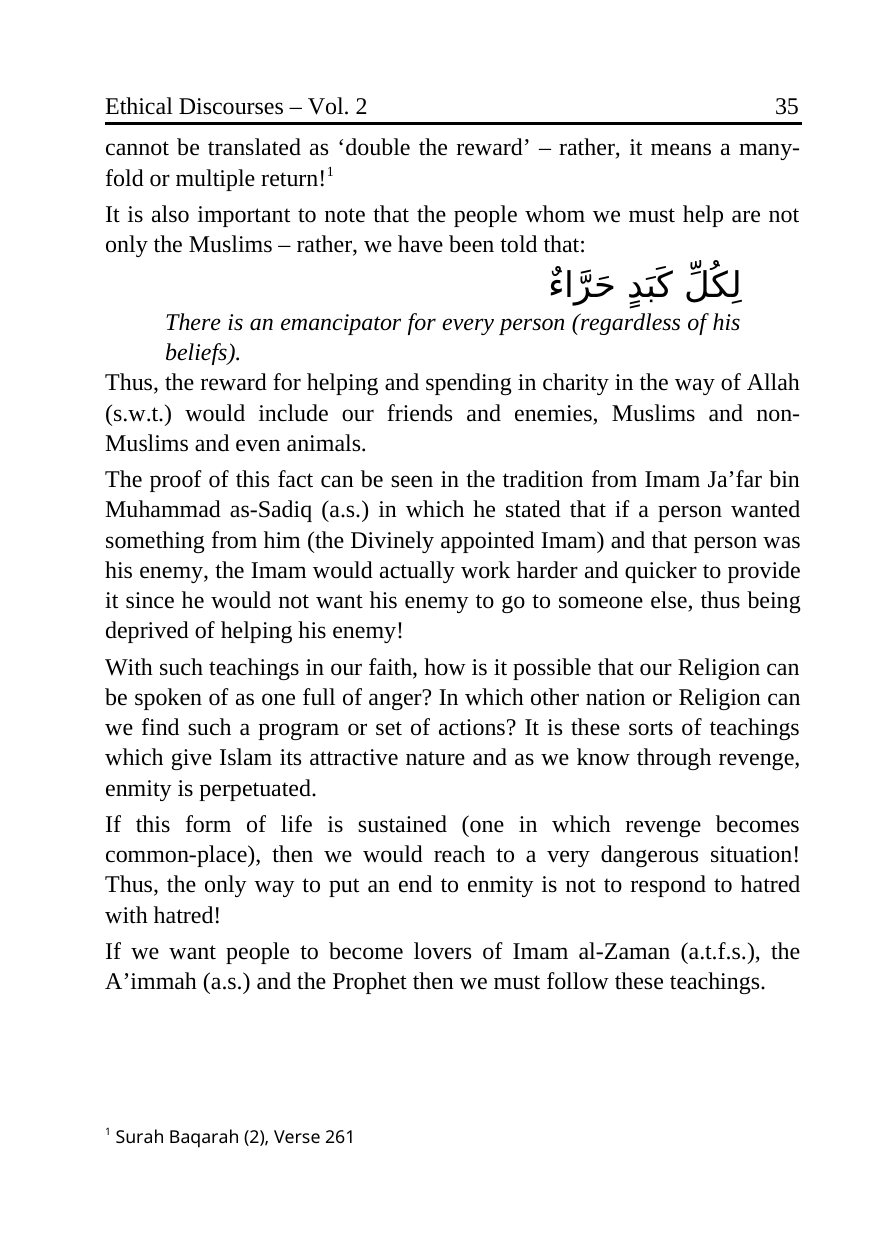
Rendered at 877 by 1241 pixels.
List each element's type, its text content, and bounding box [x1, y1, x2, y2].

text It is also important to note that the people whom we must help are not only the Muslims – rather, we have been told that: [105, 198, 802, 259]
text There is an emancipator for every person (regardless of his beliefs). [165, 306, 742, 367]
text With such teachings in our faith, how is it possible that our Religion can be spoken of as one full of anger? In which other nation or Religion can we find such a program or set of actions? It is these sorts of teachings which give Islam its attractive nature and as we know through revenge, enmity is perpetuated. [105, 651, 802, 802]
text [105, 132, 802, 192]
text If we want people to become lovers of Imam al-Zaman (a.t.f.s.), the A’immah (a.s.) and the Prophet then we must follow these teachings. [105, 935, 802, 996]
text If this form of life is sustained (one in which revenge becomes common-place), then we would reach to a very dangerous situation! Thus, the only way to put an end to enmity is not to respond to hatred with hatred! [105, 808, 802, 929]
text The proof of this fact can be seen in the tradition from Imam Ja’far bin Muhammad as-Sadiq (a.s.) in which he stated that if a person wanted something from him (the Divinely appointed Imam) and that person was his enemy, the Imam would actually work harder and quicker to provide it since he would not want his enemy to go to someone else, thus being deprived of helping his enemy! [105, 463, 802, 645]
text Thus, the reward for helping and spending in charity in the way of Allah (s.w.t.) would include our friends and enemies, Muslims and non- Muslims and even animals. [105, 367, 802, 457]
text لِكُلِّ كَبَدٍ حَرَّاءٌ [165, 265, 742, 306]
